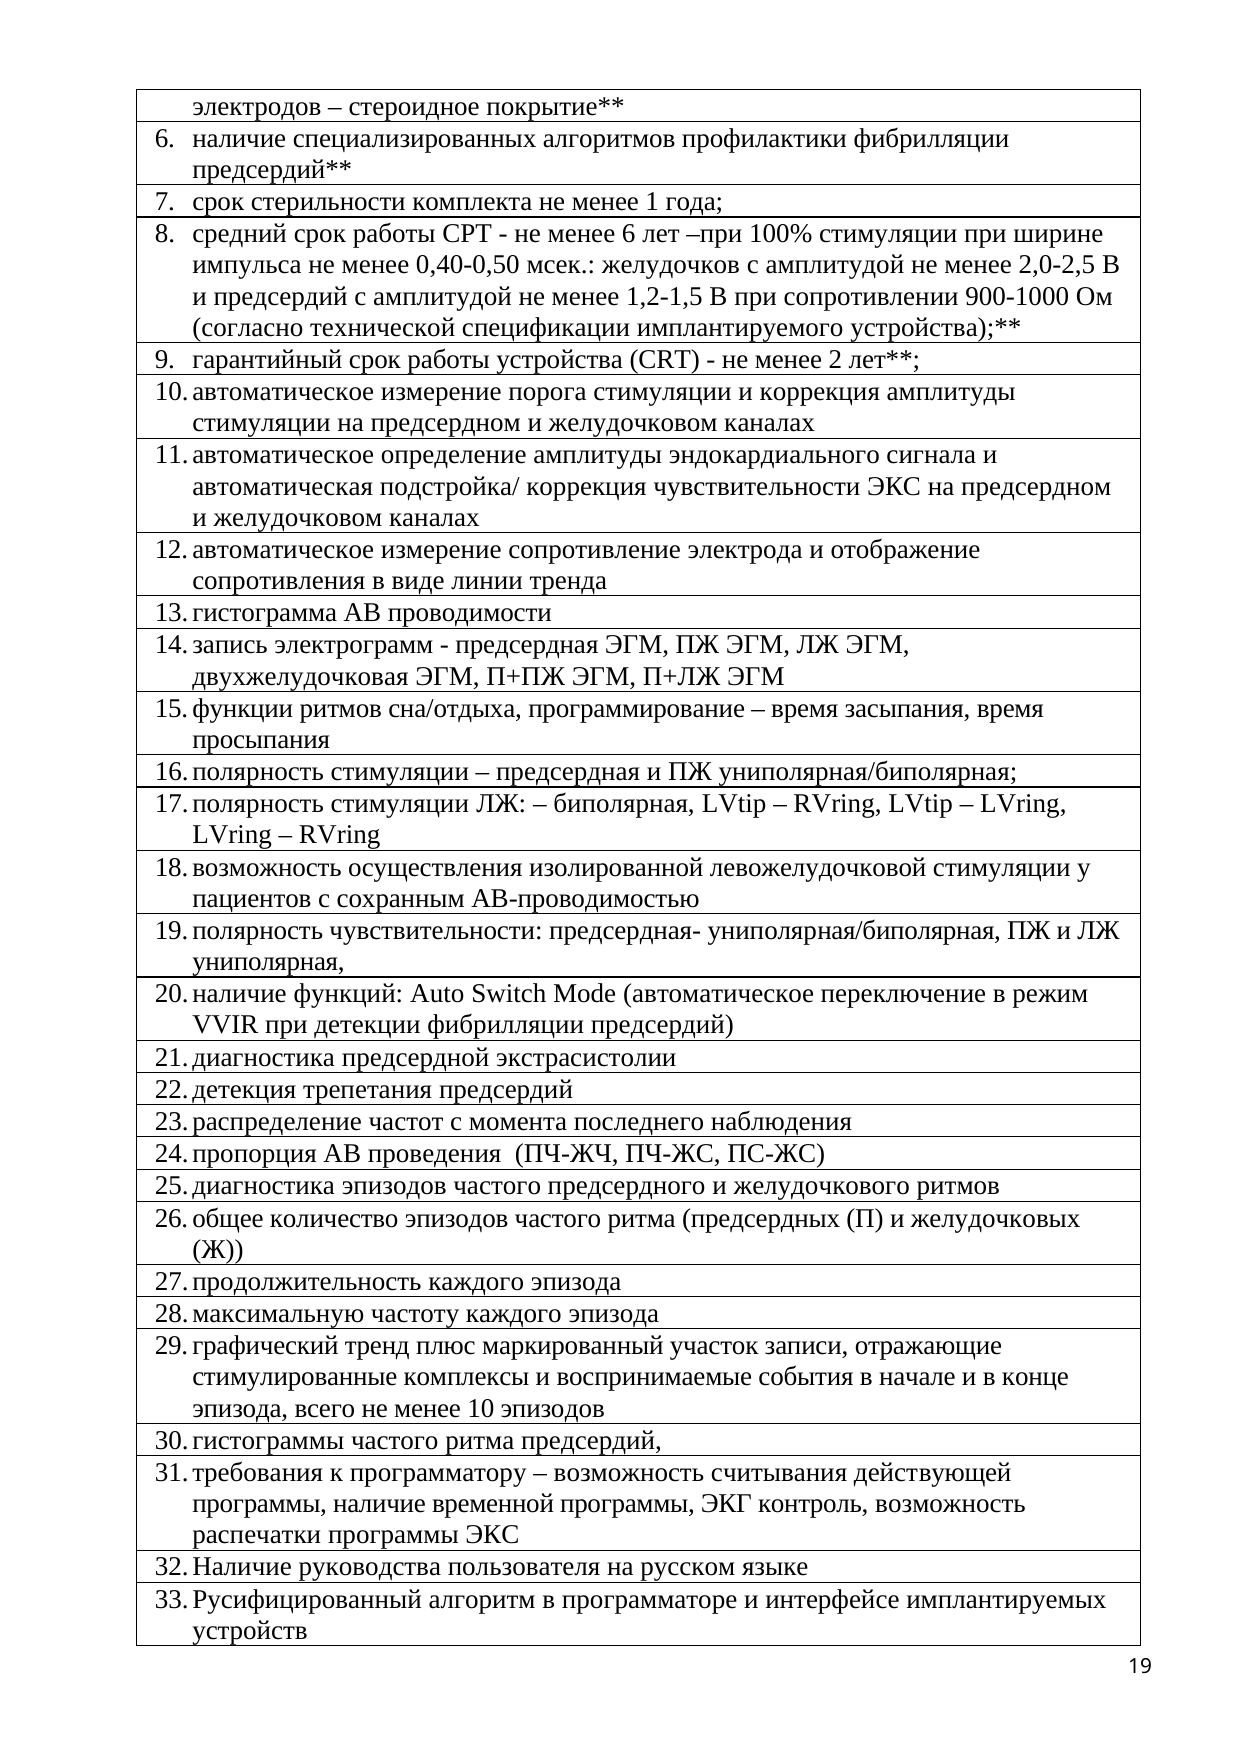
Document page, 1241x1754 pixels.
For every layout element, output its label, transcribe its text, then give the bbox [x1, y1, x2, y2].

table_cell распределение частот с момента последнего наблюдения [137, 1105, 1140, 1136]
table_cell Русифицированный алгоритм в программаторе и интерфейсе имплантируемых устройств [137, 1583, 1140, 1645]
table_cell Наличие руководства пользователя на русском языке [137, 1551, 1140, 1582]
table_cell диагностика предсердной экстрасистолии [137, 1041, 1140, 1072]
table_cell продолжительность каждого эпизода [137, 1265, 1140, 1296]
table_cell функции ритмов сна/отдыха, программирование – время засыпания, время просыпания [137, 692, 1140, 754]
table_cell диагностика эпизодов частого предсердного и желудочкового ритмов [137, 1170, 1140, 1201]
table_cell пропорция АВ проведения (ПЧ-ЖЧ, ПЧ-ЖС, ПС-ЖС) [137, 1137, 1140, 1168]
table_cell наличие специализированных алгоритмов профилактики фибрилляции предсердий** [137, 122, 1140, 184]
table_cell средний срок работы СРТ - не менее 6 лет –при 100% стимуляции при ширине импульса не менее 0,40-0,50 мсек.: желудочков с амплитудой не менее 2,0-2,5 В и предсердий с амплитудой не менее 1,2-1,5 В при сопротивлении 900-1000 Ом (согласно технической спецификации имплантируемого устройства);** [137, 218, 1140, 342]
table_cell возможность осуществления изолированной левожелудочковой стимуляции у пациентов с сохранным АВ-проводимостью [137, 851, 1140, 913]
table_cell запись электрограмм - предсердная ЭГМ, ПЖ ЭГМ, ЛЖ ЭГМ, двухжелудочковая ЭГМ, П+ПЖ ЭГМ, П+ЛЖ ЭГМ [137, 629, 1140, 691]
table_cell графический тренд плюс маркированный участок записи, отражающие стимулированные комплексы и воспринимаемые события в начале и в конце эпизода, всего не менее 10 эпизодов [137, 1329, 1140, 1423]
table_cell общее количество эпизодов частого ритма (предсердных (П) и желудочковых (Ж)) [137, 1202, 1140, 1264]
table_cell гистограмма АВ проводимости [137, 596, 1140, 627]
table_cell полярность чувствительности: предсердная- униполярная/биполярная, ПЖ и ЛЖ униполярная, [137, 914, 1140, 976]
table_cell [137, 90, 1140, 121]
table_cell полярность стимуляции – предсердная и ПЖ униполярная/биполярная; [137, 755, 1140, 786]
table_cell гистограммы частого ритма предсердий, [137, 1424, 1140, 1455]
table_cell наличие функций: Auto Switch Mode (автоматическое переключение в режим VVIR при детекции фибрилляции предсердий) [137, 978, 1140, 1040]
table_cell максимальную частоту каждого эпизода [137, 1297, 1140, 1328]
table_cell автоматическое определение амплитуды эндокардиального сигнала и автоматическая подстройка/ коррекция чувствительности ЭКС на предсердном и желудочковом каналах [137, 439, 1140, 532]
table_cell гарантийный срок работы устройства (CRT) - не менее 2 лет**; [137, 343, 1140, 374]
table_cell полярность стимуляции ЛЖ: – биполярная, LVtip – RVring, LVtip – LVring, LVring – RVring [137, 788, 1140, 850]
table_cell детекция трепетания предсердий [137, 1073, 1140, 1104]
table_cell требования к программатору – возможность считывания действующей программы, наличие временной программы, ЭКГ контроль, возможность распечатки программы ЭКС [137, 1456, 1140, 1549]
table_cell автоматическое измерение порога стимуляции и коррекция амплитуды стимуляции на предсердном и желудочковом каналах [137, 375, 1140, 437]
table_cell срок стерильности комплекта не менее 1 года; [137, 185, 1140, 216]
table_cell автоматическое измерение сопротивление электрода и отображение сопротивления в виде линии тренда [137, 533, 1140, 595]
